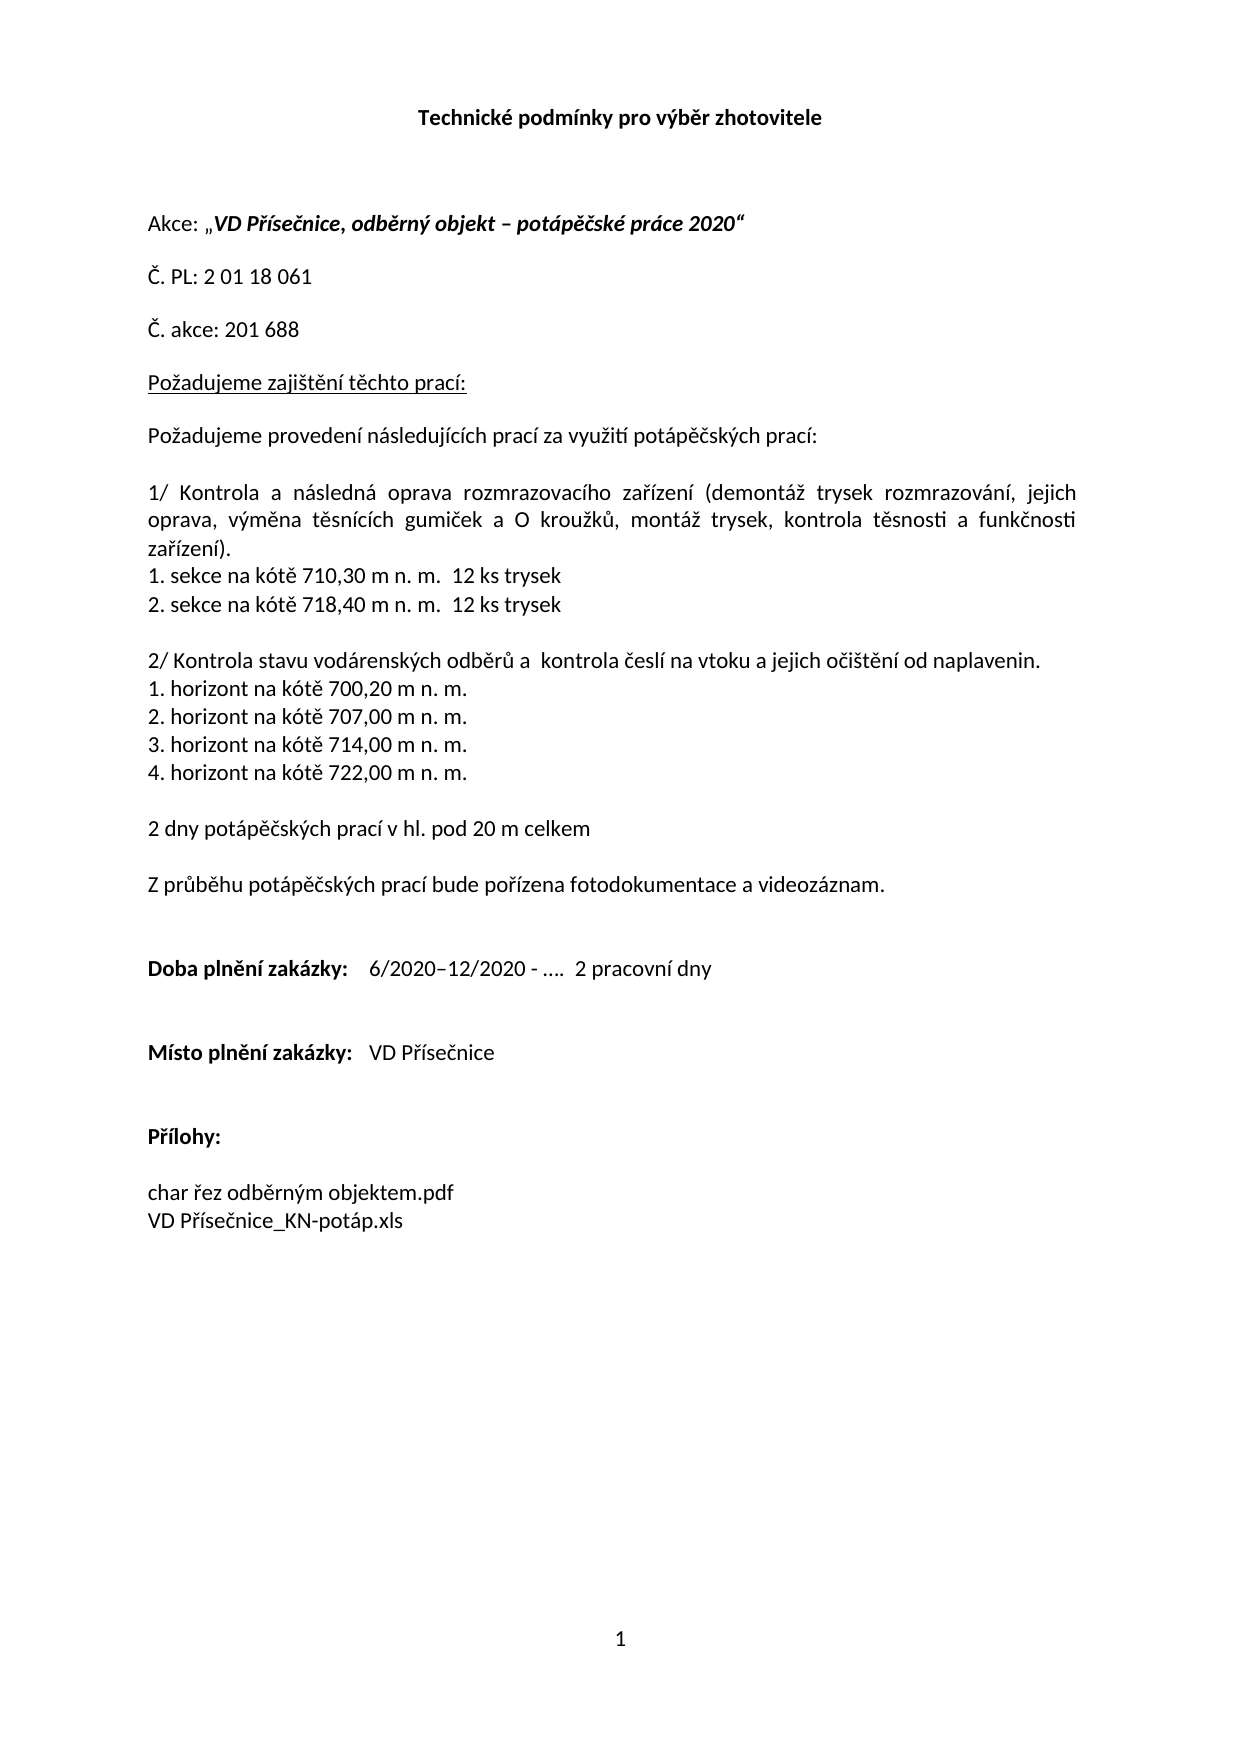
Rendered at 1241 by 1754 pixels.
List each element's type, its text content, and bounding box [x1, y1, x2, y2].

text Požadujeme provedení následujících prací za využití potápěčských prací: [148, 422, 1078, 449]
text 2/ Kontrola stavu vodárenských odběrů a kontrola česlí na vtoku a jejich očištění od naplavenin. [148, 646, 1078, 674]
text 2. sekce na kótě 718,40 m n. m. 12 ks trysek [148, 590, 1078, 618]
text Požadujeme zajištění těchto prací: [148, 368, 1093, 397]
text Technické podmínky pro výběr zhotovitele [148, 103, 1093, 131]
text 4. horizont na kótě 722,00 m n. m. [148, 758, 1078, 786]
text 1. sekce na kótě 710,30 m n. m. 12 ks trysek [148, 562, 1078, 590]
text 2. horizont na kótě 707,00 m n. m. [148, 702, 1078, 730]
text 1/ Kontrola a následná oprava rozmrazovacího zařízení (demontáž trysek rozmrazování, jejich oprava, výměna těsnících gumiček a O kroužků, montáž trysek, kontrola těsnosti a funkčnosti zařízení). [148, 478, 1078, 562]
text Akce: „VD Přísečnice, odběrný objekt – potápěčské práce 2020“ [148, 209, 1093, 237]
text 3. horizont na kótě 714,00 m n. m. [148, 730, 1078, 758]
text Z průběhu potápěčských prací bude pořízena fotodokumentace a videozáznam. [148, 870, 1078, 898]
text Místo plnění zakázky: VD Přísečnice [148, 1038, 1078, 1066]
text Č. akce: 201 688 [148, 316, 1093, 343]
text Č. PL: 2 01 18 061 [148, 262, 1093, 291]
text VD Přísečnice_KN-potáp.xls [148, 1206, 1093, 1234]
text 2 dny potápěčských prací v hl. pod 20 m celkem [148, 814, 1078, 842]
text char řez odběrným objektem.pdf [148, 1178, 1093, 1206]
text Přílohy: [148, 1122, 1078, 1150]
text Doba plnění zakázky: 6/2020–12/2020 - …. 2 pracovní dny [148, 954, 1078, 982]
text 1. horizont na kótě 700,20 m n. m. [148, 674, 1078, 702]
